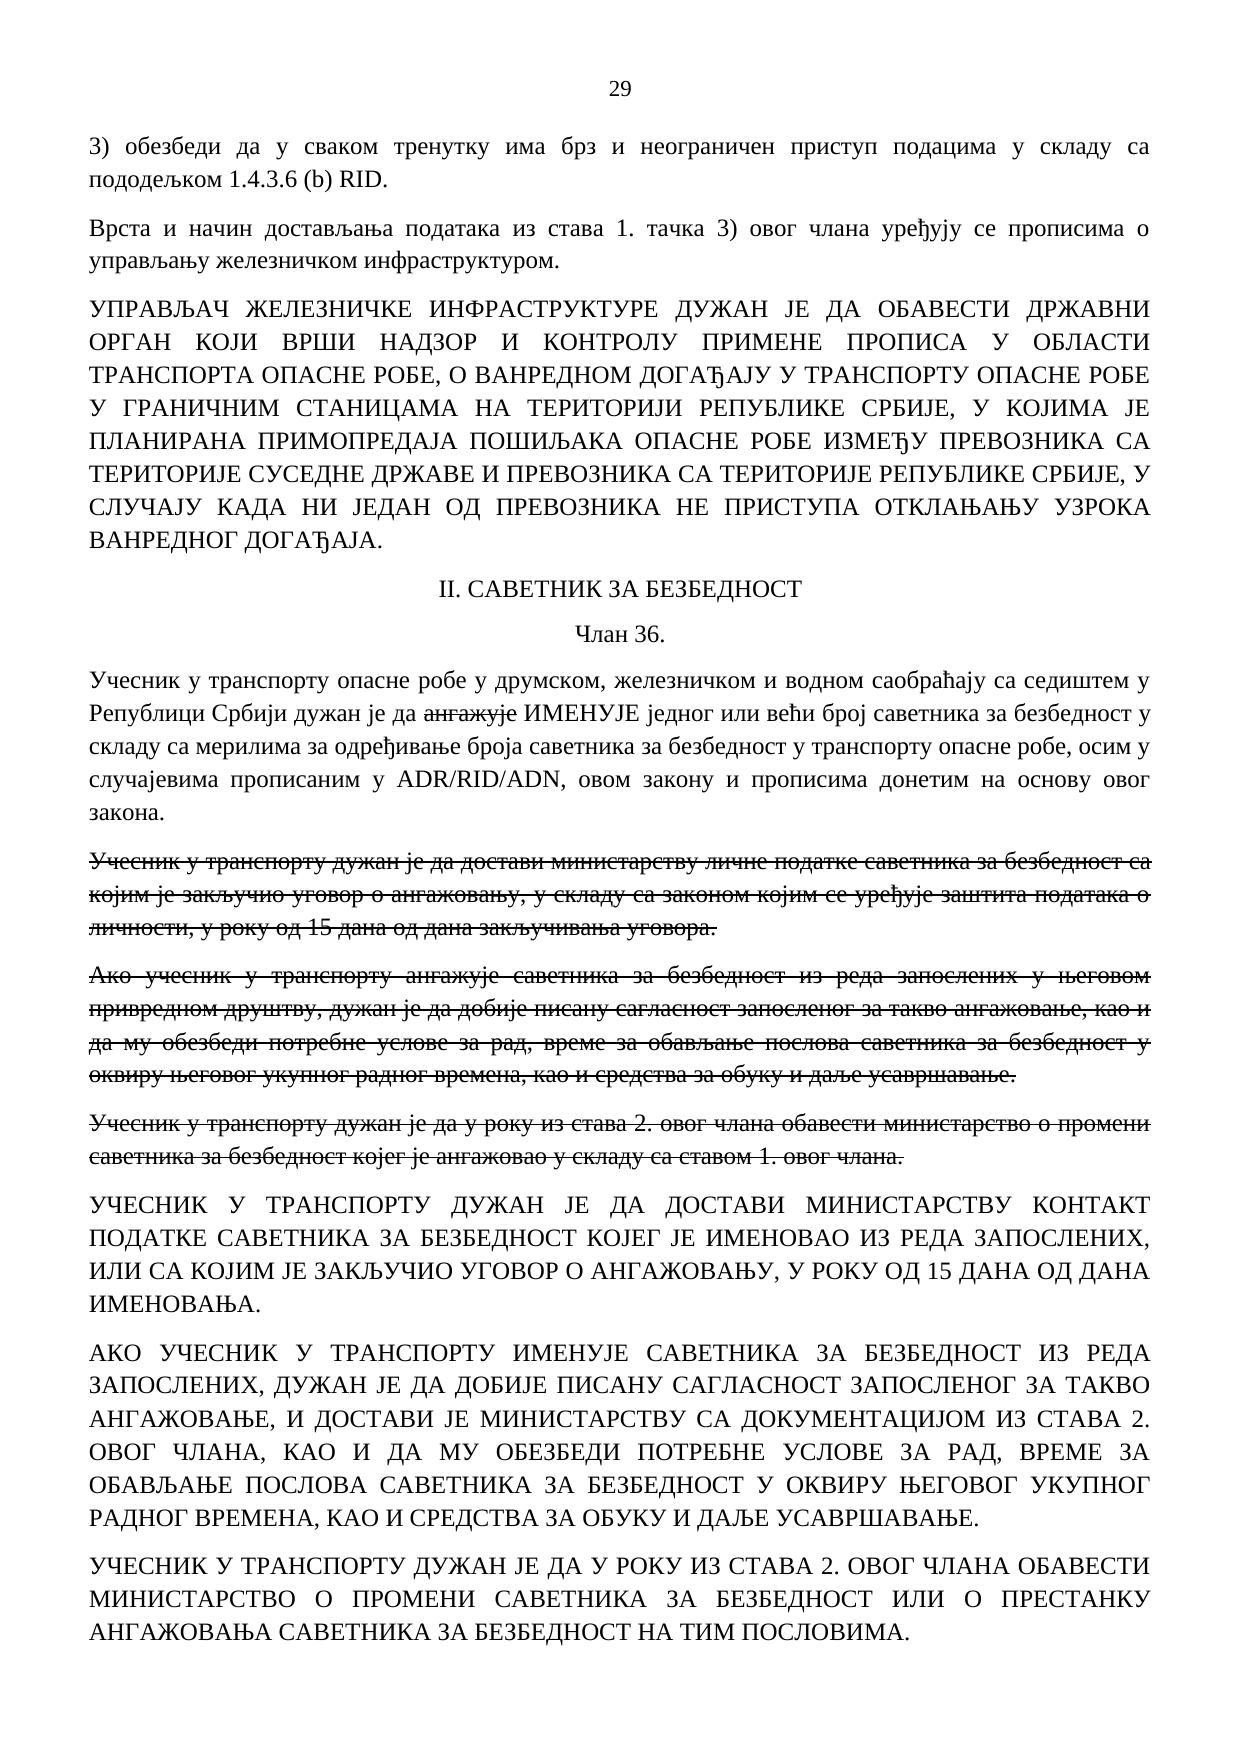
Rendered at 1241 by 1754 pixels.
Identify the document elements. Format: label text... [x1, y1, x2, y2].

text Учесник у транспорту опасне робе у друмском, железничком и водном саобраћају са седиштем у Републици Србији дужан је да ангажује ИМЕНУЈЕ једног или већи број саветника за безбедност у складу са мерилима за одређивање броја саветника за безбедност у транспорту опасне робе, осим у случајевима прописаним у ADR/RID/ADN, овом закону и прописима донетим на основу овог закона. [89, 665, 1152, 826]
text Врста и начин достављања података из става 1. тачка 3) овог члана уређују се прописима о управљању железничком инфраструктуром. [89, 213, 1152, 274]
text АКО УЧЕСНИК У ТРАНСПОРТУ ИМЕНУЈЕ САВЕТНИКА ЗА БЕЗБЕДНОСТ ИЗ РЕДА ЗАПОСЛЕНИХ, ДУЖАН ЈЕ ДА ДОБИЈЕ ПИСАНУ САГЛАСНОСТ ЗАПОСЛЕНОГ ЗА ТАКВО АНГАЖОВАЊЕ, И ДОСТАВИ ЈЕ МИНИСТАРСТВУ СА ДОКУМЕНТАЦИЈОМ ИЗ СТАВА 2. ОВОГ ЧЛАНА, КАО И ДА МУ ОБЕЗБЕДИ ПОТРЕБНЕ УСЛОВЕ ЗА РАД, ВРЕМЕ ЗА ОБАВЉАЊЕ ПОСЛОВА САВЕТНИКА ЗА БЕЗБЕДНОСТ У ОКВИРУ ЊЕГОВОГ УКУПНОГ РАДНОГ ВРЕМЕНА, КАО И СРЕДСТВА ЗА ОБУКУ И ДАЉЕ УСАВРШАВАЊЕ. [89, 1338, 1152, 1531]
text УЧЕСНИК У ТРАНСПОРТУ ДУЖАН ЈЕ ДА ДОСТАВИ МИНИСТАРСТВУ КОНТАКТ ПОДАТКЕ САВЕТНИКА ЗА БЕЗБЕДНОСТ КОЈЕГ ЈЕ ИМЕНОВАО ИЗ РЕДА ЗАПОСЛЕНИХ, ИЛИ СА КОЈИМ ЈЕ ЗАКЉУЧИО УГОВОР O АНГАЖОВАЊУ, У РОКУ ОД 15 ДАНА ОД ДАНА ИМЕНОВАЊА. [89, 1190, 1152, 1318]
text УЧЕСНИК У ТРАНСПОРТУ ДУЖАН ЈЕ ДА У РОКУ ИЗ СТАВА 2. ОВОГ ЧЛАНА ОБАВЕСТИ МИНИСТАРСТВО О ПРОМЕНИ САВЕТНИКА ЗА БЕЗБЕДНОСТ ИЛИ О ПРЕСТАНКУ АНГАЖОВАЊА САВЕТНИКА ЗА БЕЗБЕДНОСТ НА ТИМ ПОСЛОВИМА. [89, 1551, 1152, 1646]
text 3) обезбеди да у сваком тренутку има брз и неограничен приступ подацима у складу са пододељком 1.4.3.6 (b) RID. [89, 131, 1152, 193]
text Учесник у транспорту дужан је да достави министарству личне податке саветника за безбедност са којим је закључио уговор o ангажовању, у складу са законом којим се уређује заштита података о личности, у року од 15 дана од дана закључивања уговора. [89, 863, 1152, 941]
text Члан 36. [89, 619, 1152, 648]
text Учесник у транспорту дужан је да у року из става 2. овог члана обавести министарство о промени саветника за безбедност којег је ангажовао у складу са ставом 1. овог члана. [89, 1108, 1152, 1170]
text УПРАВЉАЧ ЖЕЛЕЗНИЧКЕ ИНФРАСТРУКТУРЕ ДУЖАН ЈЕ ДА ОБАВЕСТИ ДРЖАВНИ ОРГАН КОЈИ ВРШИ НАДЗОР И КОНТРОЛУ ПРИМЕНЕ ПРОПИСА У ОБЛАСТИ ТРАНСПОРТА ОПАСНЕ РОБЕ, О ВАНРЕДНОМ ДОГАЂАЈУ У ТРАНСПОРТУ ОПАСНЕ РОБЕ У ГРАНИЧНИМ СТАНИЦАМА НА ТЕРИТОРИЈИ РЕПУБЛИКЕ СРБИЈЕ, У КОЈИМА ЈЕ ПЛАНИРАНА ПРИМОПРЕДАЈА ПОШИЉАКА ОПАСНЕ РОБЕ ИЗМЕЂУ ПРЕВОЗНИКА СА ТЕРИТОРИЈЕ СУСЕДНЕ ДРЖАВЕ И ПРЕВОЗНИКА СА ТЕРИТОРИЈЕ РЕПУБЛИКЕ СРБИЈЕ, У СЛУЧАЈУ КАДА НИ ЈЕДАН ОД ПРЕВОЗНИКА НЕ ПРИСТУПА ОТКЛАЊАЊУ УЗРОКА ВАНРЕДНОГ ДОГАЂАЈА. [89, 294, 1152, 554]
text II. САВЕТНИК ЗА БЕЗБЕДНОСТ [89, 574, 1152, 603]
text Ако учесник у транспорту ангажује саветника за безбедност из реда запослених у његовом привредном друштву, дужан је да добије писану сагласност запосленог за такво ангажовање, као и да му обезбеди потребне услове за рад, време за обављање послова саветника за безбедност у оквиру његовог укупног радног времена, као и средства за обуку и даље усавршавање. [89, 961, 1152, 1088]
text Учесник у транспорту дужан је да достави министарству личне податке саветника за безбедност са којим је закључио уговор o ангажовању, у складу са законом којим се уређује заштита података о личности, у року од 15 дана од дана закључивања уговора. [89, 846, 1152, 861]
